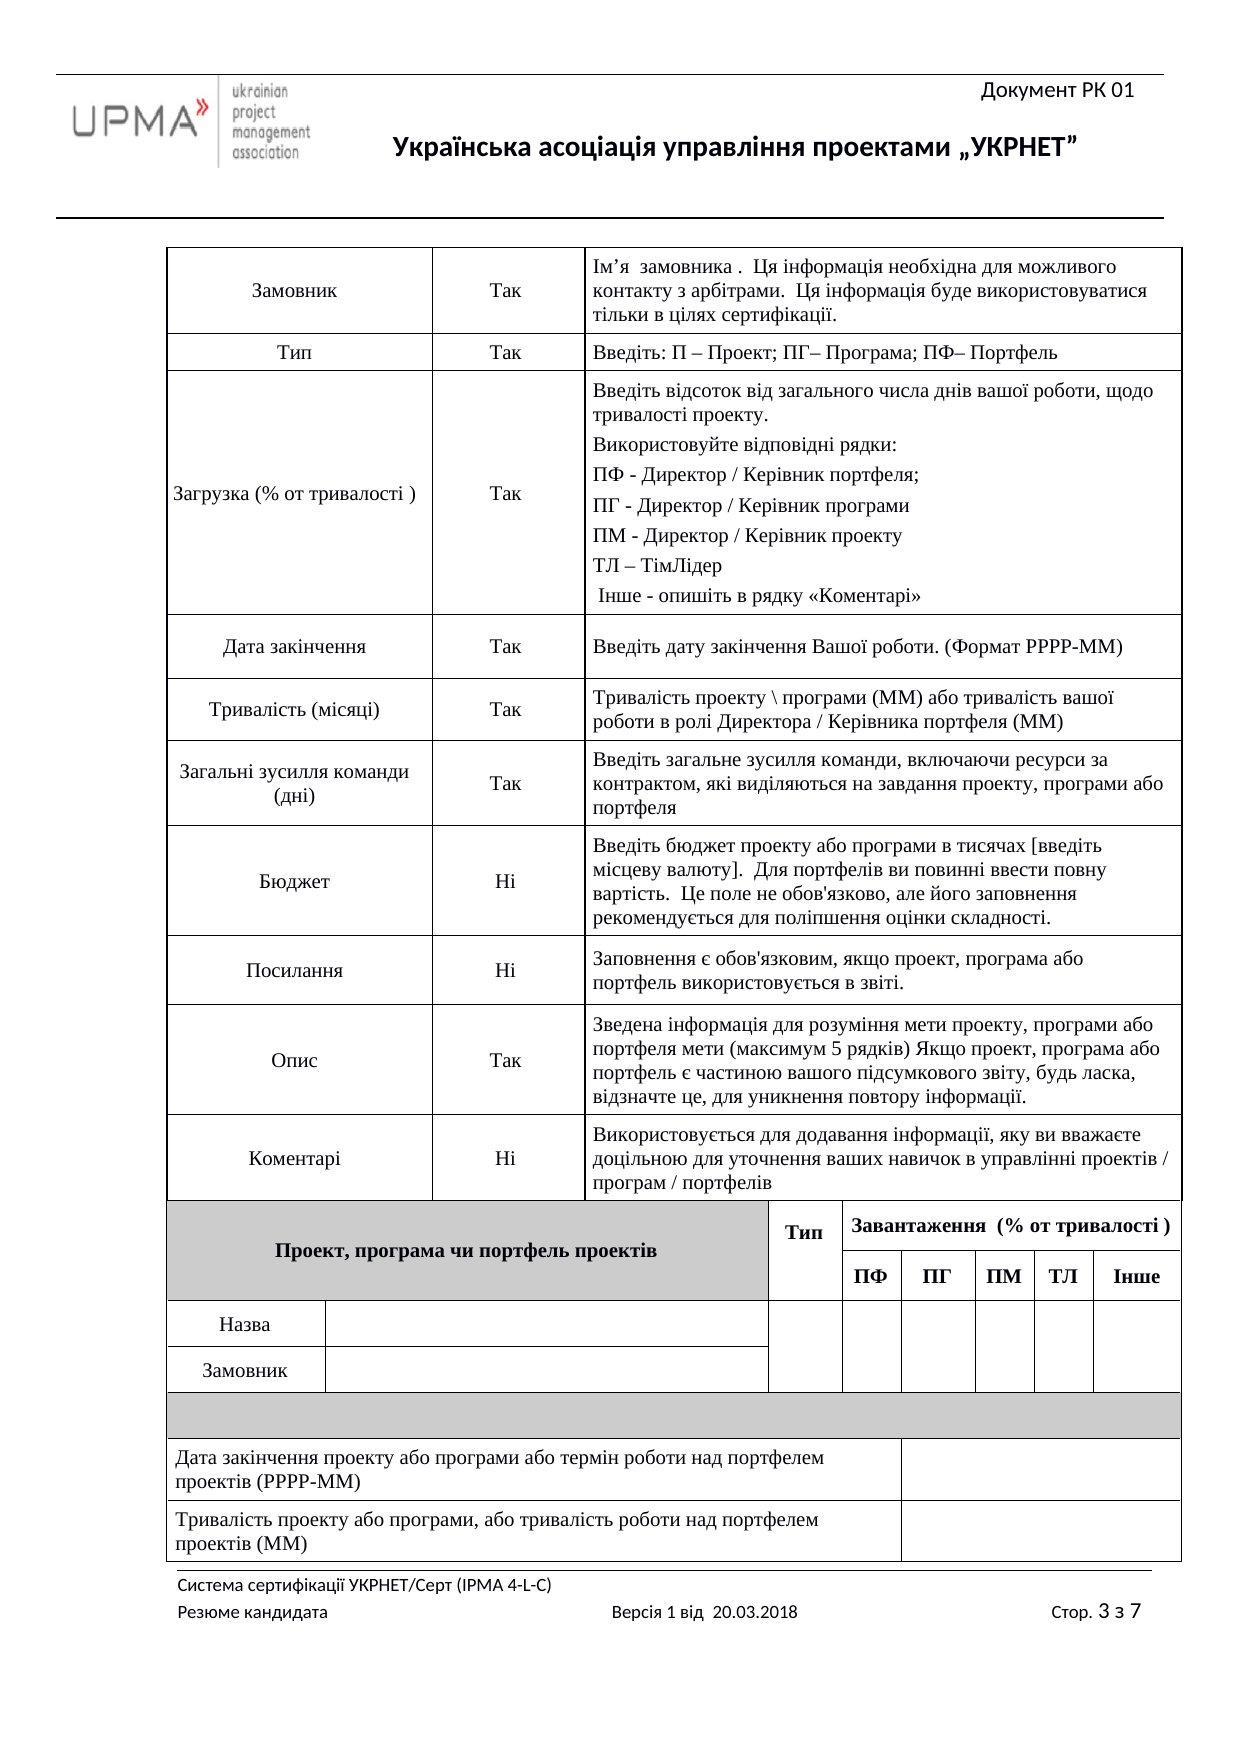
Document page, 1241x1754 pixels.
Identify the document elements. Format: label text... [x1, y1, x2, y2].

table_cell Дата закінчення [168, 615, 432, 678]
table_cell Коментарі [168, 1115, 432, 1200]
table_cell Так [433, 615, 584, 678]
table_cell Посилання [168, 936, 432, 1004]
table_cell Опис [168, 1005, 432, 1114]
table_cell Так [433, 248, 584, 333]
table_cell [902, 1438, 1181, 1499]
table_cell Замовник [167, 1346, 325, 1392]
table_cell [326, 1301, 768, 1346]
table_cell Ім’я замовника . Ця інформація необхідна для можливого контакту з арбітрами. Ця інформація буде використовуватися тільки в цілях сертифікації. [586, 248, 1181, 333]
table_cell Загрузка (% от тривалості ) [168, 371, 432, 614]
table_cell Ні [433, 936, 584, 1004]
table_cell Завантаження (% от тривалості ) [843, 1200, 1181, 1250]
table_cell [902, 1500, 1181, 1561]
table_cell ПГ [902, 1251, 975, 1300]
table_cell Використовується для додавання інформації, яку ви вважаєте доцільною для уточнення ваших навичок в управлінні проектів / програм / портфелів [586, 1115, 1181, 1200]
table_cell ТЛ [1035, 1251, 1093, 1300]
table_cell Введіть: П – Проект; ПГ– Програма; ПФ– Портфель [586, 334, 1181, 370]
table_cell Тип [769, 1201, 842, 1300]
table_cell Введіть загальне зусилля команди, включаючи ресурси за контрактом, які виділяються на завдання проекту, програми або портфеля [586, 741, 1181, 825]
table_cell Введіть відсоток від загального числа днів вашої роботи, щодо тривалості проекту. Використовуйте відповідні рядки: ПФ - Директор / Керівник портфеля; ПГ - Директор / Керівник програми ПМ - Директор / Керівник проекту ТЛ – ТімЛідер Інше - опишіть в рядку «Коментарі» [586, 371, 1181, 614]
table_cell [1035, 1301, 1093, 1392]
table_cell Так [433, 679, 584, 739]
table_cell Так [433, 741, 584, 825]
table_cell Ні [433, 826, 584, 935]
table_cell Зведена інформація для розуміння мети проекту, програми або портфеля мети (максимум 5 рядків) Якщо проект, програма або портфель є частиною вашого підсумкового звіту, будь ласка, відзначте це, для уникнення повтору інформації. [586, 1005, 1181, 1114]
table_cell [1094, 1300, 1181, 1392]
table_cell Тип [168, 334, 432, 370]
table_cell [167, 1392, 1181, 1438]
table_cell Введіть бюджет проекту або програми в тисячах [введіть місцеву валюту]. Для портфелів ви повинні ввести повну вартість. Це поле не обов'язково, але його заповнення рекомендується для поліпшення оцінки складності. [586, 826, 1181, 935]
table_cell Назва [167, 1300, 325, 1346]
table_cell [902, 1301, 975, 1392]
table_cell Дата закінчення проекту або програми або термін роботи над портфелем проектів (РРРР-MM) [167, 1438, 901, 1499]
table_cell ПМ [976, 1251, 1034, 1300]
table_cell Заповнення є обов'язковим, якщо проект, програма або портфель використовується в звіті. [586, 936, 1181, 1004]
table_cell Так [433, 371, 584, 614]
table_cell Проект, програма чи портфель проектів [167, 1201, 768, 1300]
table_cell Інше [1094, 1250, 1181, 1300]
table_cell [843, 1301, 901, 1392]
table_cell Так [433, 334, 584, 370]
table_cell Бюджет [168, 826, 432, 935]
table_cell Тривалість проекту \ програми (MM) або тривалість вашої роботи в ролі Директора / Керівника портфеля (MM) [586, 679, 1181, 739]
table_cell Введіть дату закінчення Вашої роботи. (Формат РРРР-MM) [586, 615, 1181, 678]
table_cell Тривалість (місяці) [168, 679, 432, 739]
table_cell Тривалість проекту або програми, або тривалість роботи над портфелем проектів (MM) [167, 1500, 901, 1561]
table_cell [326, 1347, 768, 1392]
table_cell Так [433, 1005, 584, 1114]
table_cell ПФ [843, 1251, 901, 1300]
table_cell [769, 1301, 842, 1392]
table_cell Загальні зусилля команди (дні) [168, 741, 432, 825]
table_cell Замовник [168, 248, 432, 333]
table_cell Ні [433, 1115, 584, 1200]
picture [71, 75, 311, 168]
table_cell [976, 1301, 1034, 1392]
